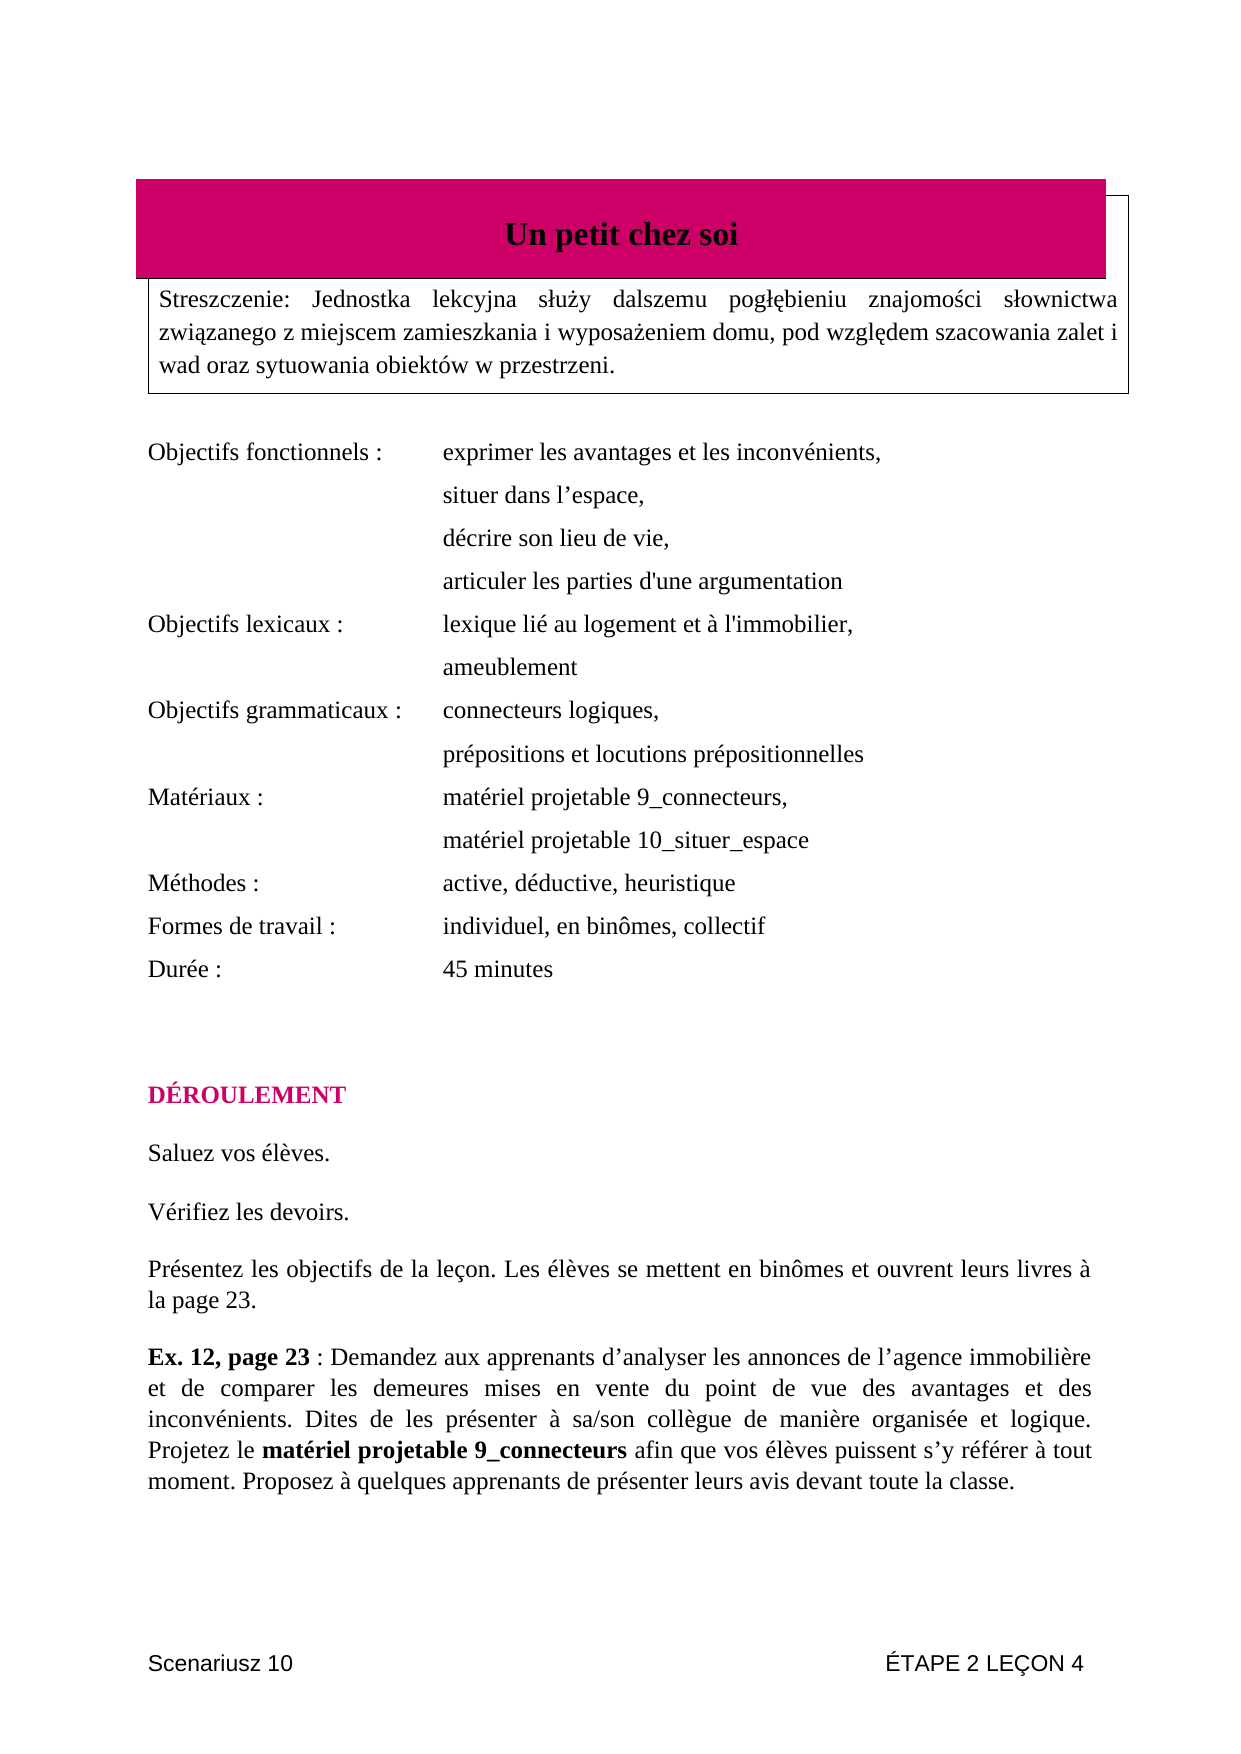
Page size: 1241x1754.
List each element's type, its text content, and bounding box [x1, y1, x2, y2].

text DÉROULEMENT [148, 1081, 1093, 1109]
text situer dans l’espace, [443, 480, 1093, 509]
text Durée : 45 minutes [148, 954, 1093, 983]
text Méthodes : active, déductive, heuristique [148, 868, 1093, 897]
text ameublement [148, 652, 1093, 681]
text Vérifiez les devoirs. [148, 1197, 1093, 1225]
text prépositions et locutions prépositionnelles [443, 739, 1093, 767]
text décrire son lieu de vie, [443, 523, 1093, 552]
text matériel projetable 10_situer_espace [148, 825, 1093, 854]
text Ex. 12, page 23 : Demandez aux apprenants d’analyser les annonces de l’agence immobilière et de comparer les demeures mises en vente du point de vue des avantages et des inconvénients. Dites de les présenter à sa/son collègue de manière organisée et logique. Projetez le matériel projetable 9_connecteurs afin que vos élèves puissent s’y référer à tout moment. Proposez à quelques apprenants de présenter leurs avis devant toute la classe. [148, 1342, 1093, 1494]
text Présentez les objectifs de la leçon. Les élèves se mettent en binômes et ouvrent leurs livres à la page 23. [148, 1254, 1093, 1314]
text Matériaux : matériel projetable 9_connecteurs, [148, 782, 1093, 811]
text Objectifs grammaticaux : connecteurs logiques, [148, 696, 1093, 724]
text Formes de travail : individuel, en binômes, collectif [148, 911, 1093, 940]
text Objectifs lexicaux : lexique lié au logement et à l'immobilier, [148, 609, 1093, 638]
text Objectifs fonctionnels : exprimer les avantages et les inconvénients, [148, 437, 1093, 466]
text Saluez vos élèves. [148, 1138, 1093, 1167]
table_header Streszczenie: Jednostka lekcyjna służy dalszemu pogłębieniu znajomości słownictwa związanego z miejscem zamieszkania i wyposażeniem domu, pod względem szacowania zalet i wad oraz sytuowania obiektów w przestrzeni. [149, 196, 1128, 393]
text articuler les parties d'une argumentation [443, 566, 1093, 595]
table_header Un petit chez soi [136, 179, 1106, 278]
